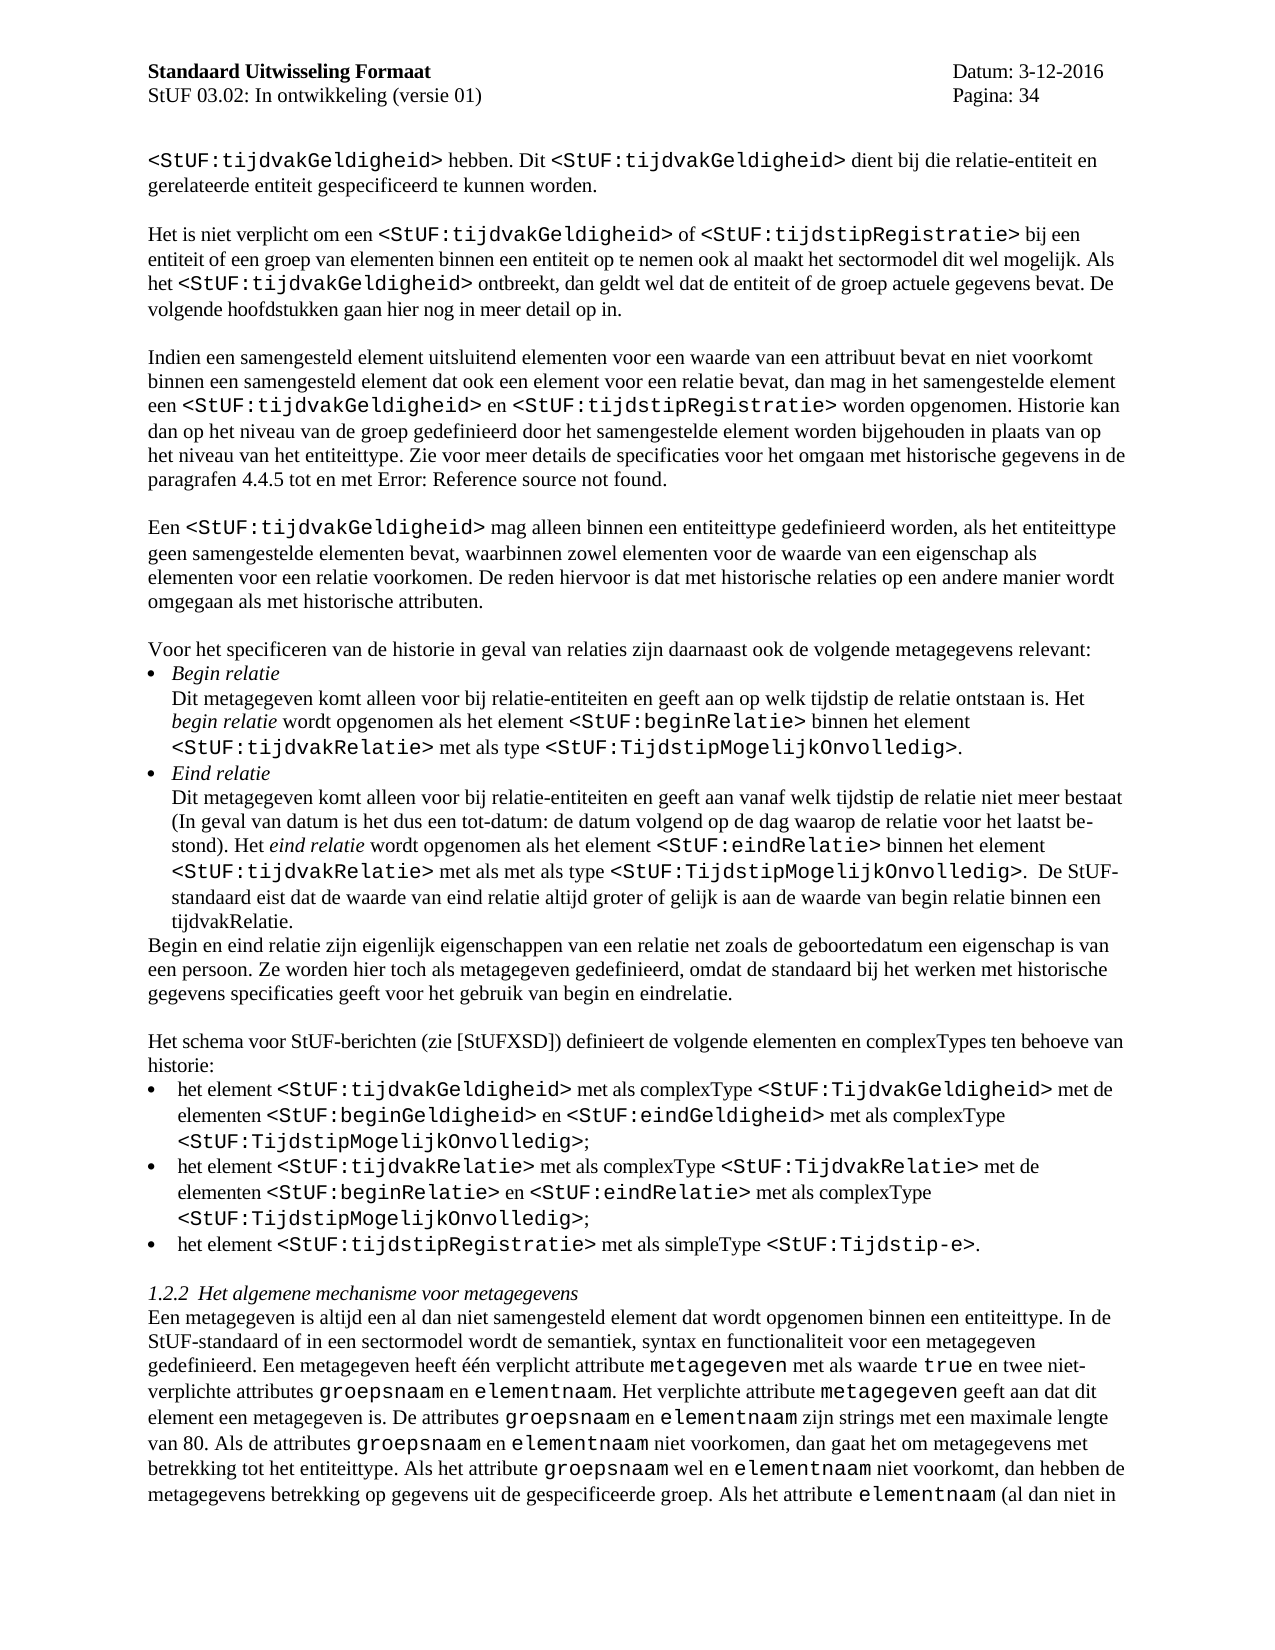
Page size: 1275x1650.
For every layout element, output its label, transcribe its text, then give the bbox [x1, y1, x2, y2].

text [148, 1305, 1127, 1508]
text Begin en eind relatie zijn eigenlijk eigenschappen van een relatie net zoals de geboortedatum een eigenschap is van een persoon. Ze worden hier toch als metagegeven gedefinieerd, omdat de standaard bij het werken met historische gegevens specificaties geeft voor het gebruik van begin en eindrelatie. [148, 933, 1127, 1005]
text Voor het specificeren van de historie in geval van relaties zijn daarnaast ook de volgende metagegevens relevant: [148, 637, 1127, 661]
subtitle Het algemene mechanisme voor metagegevens [148, 1281, 1127, 1305]
text Het is niet verplicht om een <StUF:tijdvakGeldigheid> of <StUF:tijdstipRegistratie> bij een entiteit of een groep van elementen binnen een entiteit op te nemen ook al maakt het sectormodel dit wel mogelijk. Als het <StUF:tijdvakGeldigheid> ontbreekt, dan geldt wel dat de entiteit of de groep actuele gegevens bevat. De volgende hoofdstukken gaan hier nog in meer detail op in. [148, 222, 1127, 321]
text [148, 148, 1127, 197]
list Eind relatie Dit metagegeven komt alleen voor bij relatie-entiteiten en geeft aan vanaf welk tijdstip de relatie niet meer bestaat (In geval van datum is het dus een tot-datum: de datum volgend op de dag waarop de relatie voor het laatst bestond). Het eind relatie wordt opgenomen als het element <StUF:eindRelatie> binnen het element <StUF:tijdvakRelatie> met als met als type <StUF:TijdstipMogelijkOnvolledig>. De StUF-standaard eist dat de waarde van eind relatie altijd groter of gelijk is aan de waarde van begin relatie binnen een tijdvakRelatie. [148, 761, 1127, 933]
list Begin relatie Dit metagegeven komt alleen voor bij relatie-entiteiten en geeft aan op welk tijdstip de relatie ontstaan is. Het begin relatie wordt opgenomen als het element <StUF:beginRelatie> binnen het element <StUF:tijdvakRelatie> met als type <StUF:TijdstipMogelijkOnvolledig>. [148, 661, 1127, 761]
list het element <StUF:tijdvakGeldigheid> met als complexType <StUF:TijdvakGeldigheid> met de elementen <StUF:beginGeldigheid> en <StUF:eindGeldigheid> met als complexType <StUF:TijdstipMogelijkOnvolledig>; [148, 1077, 1127, 1154]
text Een <StUF:tijdvakGeldigheid> mag alleen binnen een entiteittype gedefinieerd worden, als het entiteittype geen samengestelde elementen bevat, waarbinnen zowel elementen voor de waarde van een eigenschap als elementen voor een relatie voorkomen. De reden hiervoor is dat met historische relaties op een andere manier wordt omgegaan als met historische attributen. [148, 515, 1127, 613]
list het element <StUF:tijdstipRegistratie> met als simpleType <StUF:Tijdstip-e>. [148, 1231, 1127, 1257]
text Het schema voor StUF-berichten (zie [StUFXSD]) definieert de volgende elementen en complexTypes ten behoeve van historie: [148, 1029, 1127, 1077]
list het element <StUF:tijdvakRelatie> met als complexType <StUF:TijdvakRelatie> met de elementen <StUF:beginRelatie> en <StUF:eindRelatie> met als complexType <StUF:TijdstipMogelijkOnvolledig>; [148, 1154, 1127, 1231]
